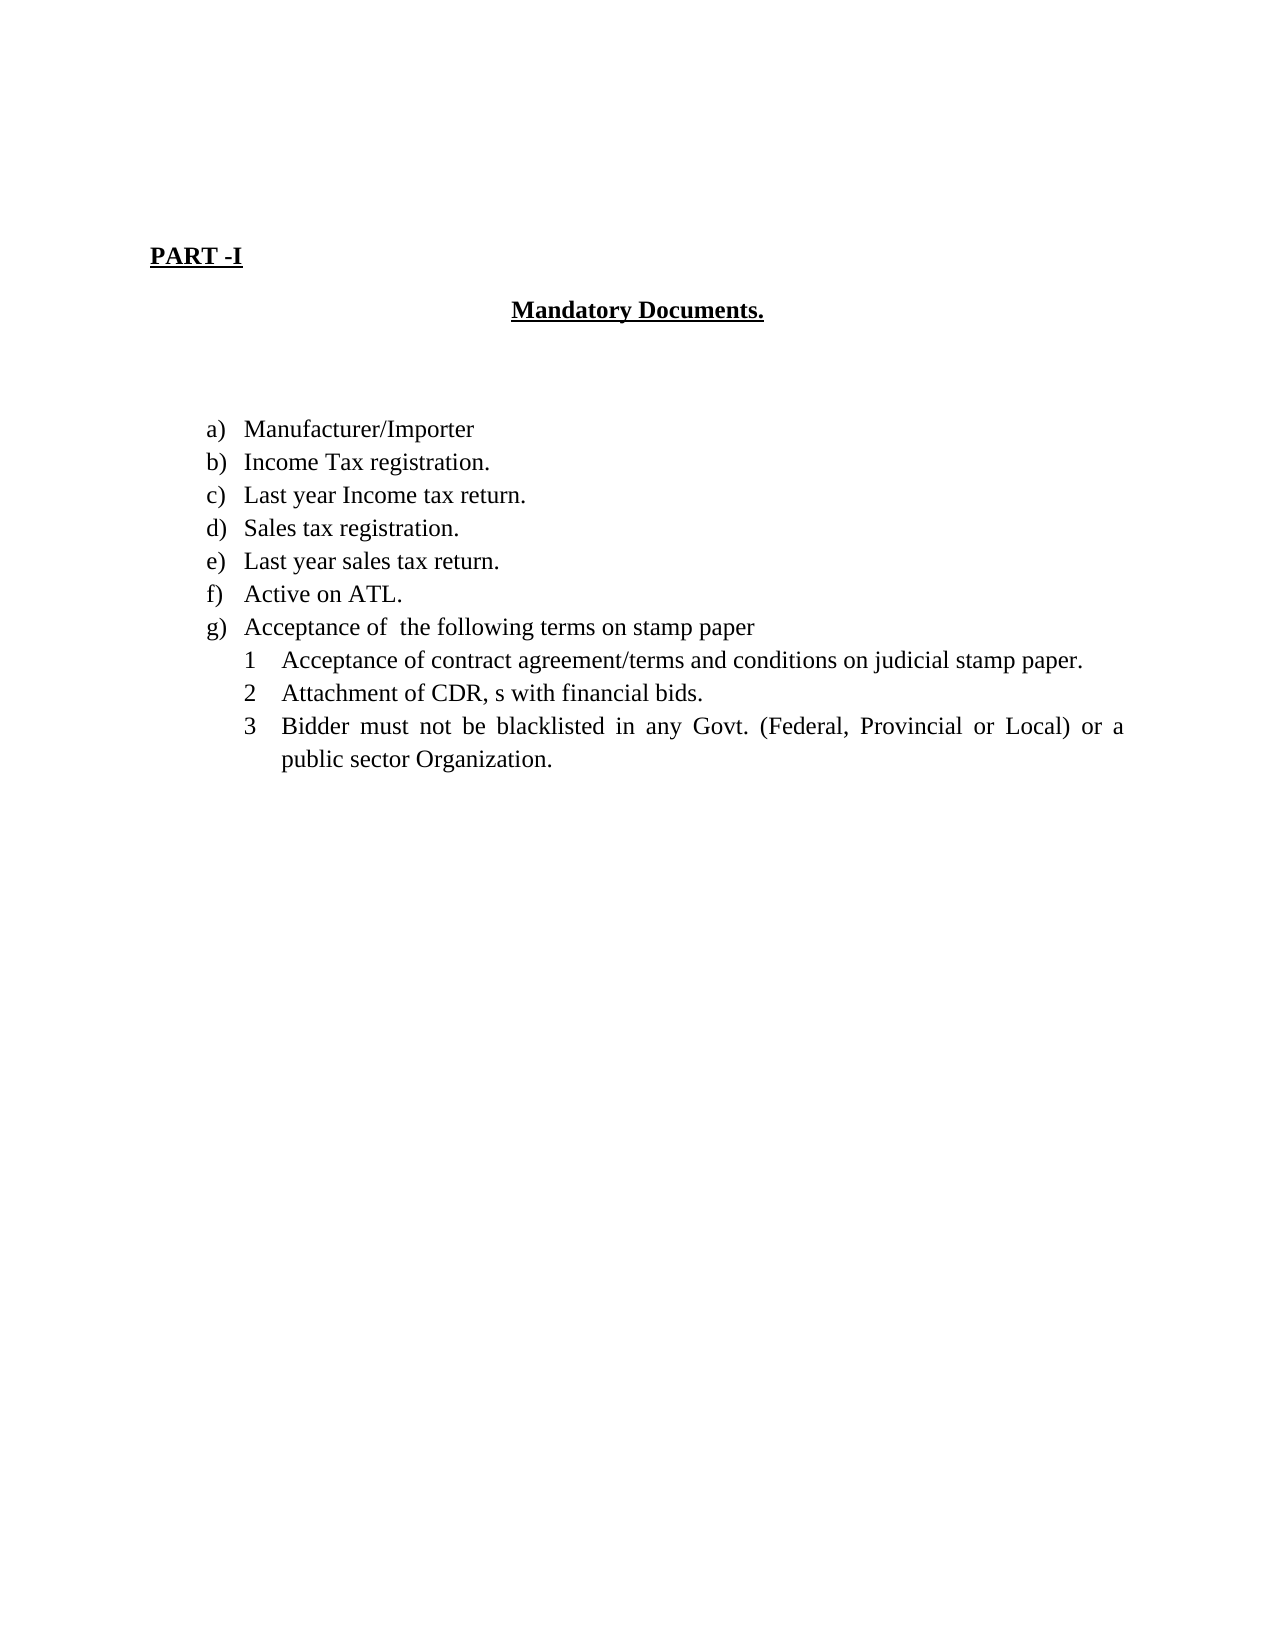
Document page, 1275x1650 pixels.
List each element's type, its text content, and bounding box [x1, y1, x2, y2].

list Income Tax registration. [206, 447, 1125, 476]
list Last year sales tax return. [206, 546, 1125, 575]
text PART -I [150, 241, 1125, 270]
list Acceptance of contract agreement/terms and conditions on judicial stamp paper. [244, 645, 1125, 674]
list Manufacturer/Importer [206, 414, 1125, 443]
list Sales tax registration. [206, 513, 1125, 542]
text Mandatory Documents. [150, 295, 1125, 324]
list Active on ATL. [206, 579, 1125, 608]
list Bidder must not be blacklisted in any Govt. (Federal, Provincial or Local) or a public sector Organization. [244, 711, 1125, 773]
list Acceptance of the following terms on stamp paper [206, 612, 1125, 641]
list Last year Income tax return. [206, 480, 1125, 509]
list Attachment of CDR, s with financial bids. [244, 678, 1125, 707]
